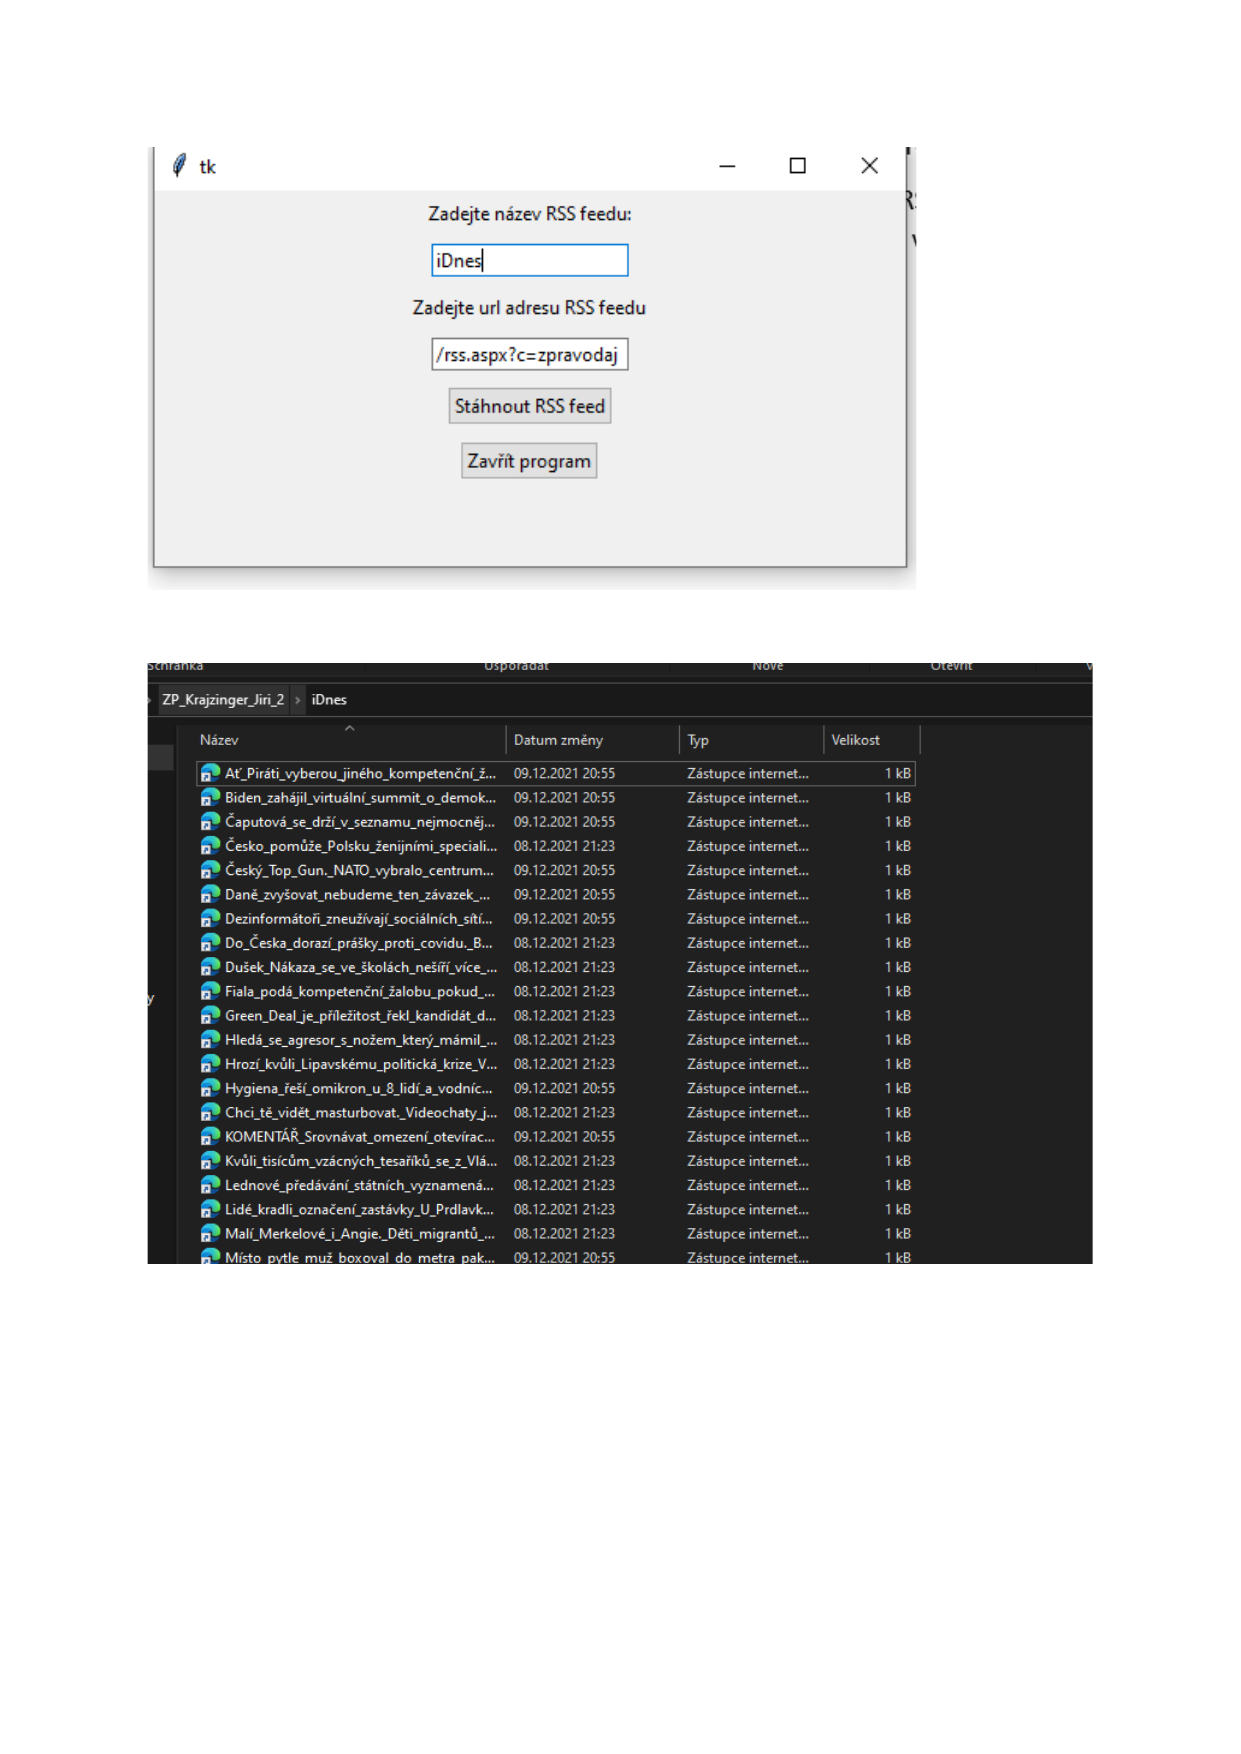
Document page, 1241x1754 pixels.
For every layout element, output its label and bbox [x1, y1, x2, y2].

picture [147, 663, 1093, 1264]
picture [147, 147, 917, 590]
